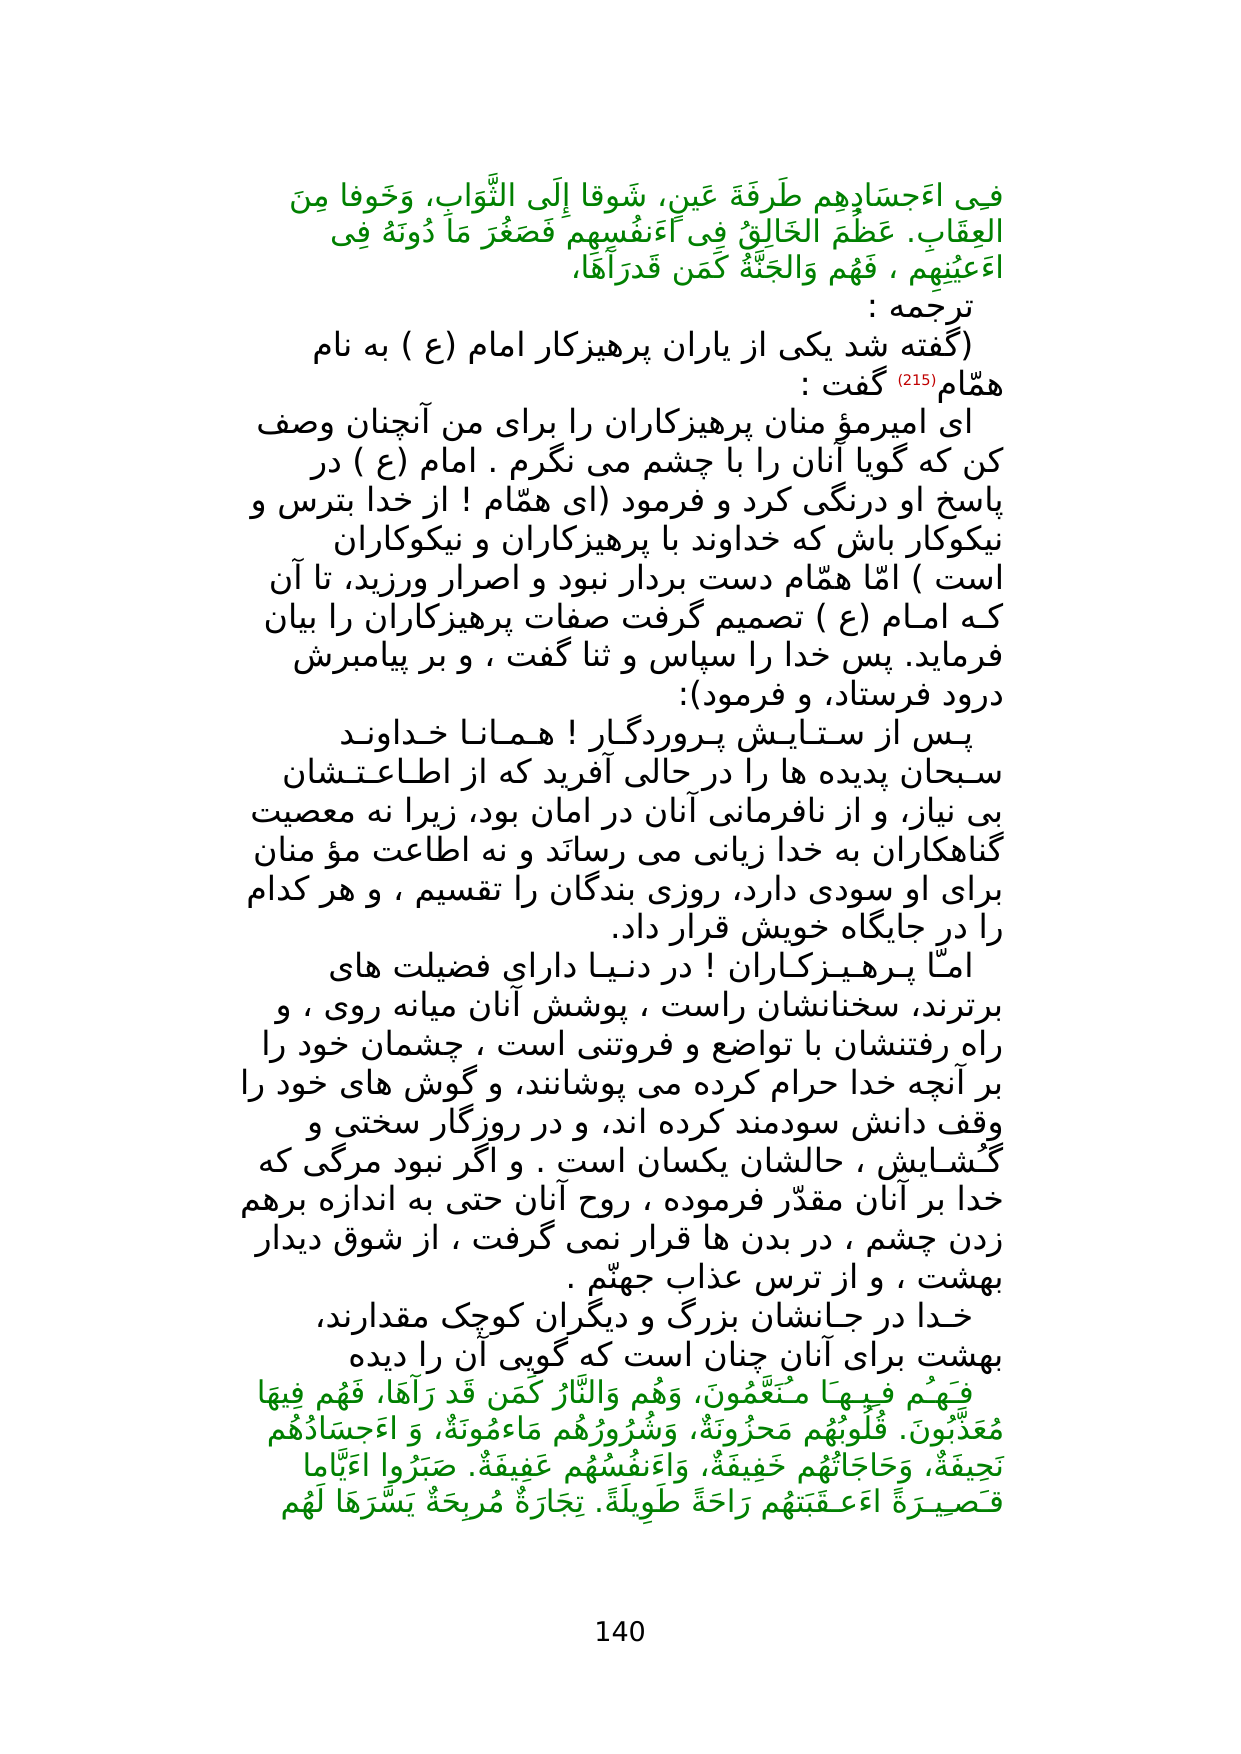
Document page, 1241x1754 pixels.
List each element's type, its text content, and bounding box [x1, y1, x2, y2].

text (گفته شد یکی از یاران پرهیزکار امام (ع ) به نام همّام(215) گفت : [236, 325, 1004, 403]
text خـدا در جـانشان بزرگ و دیگران کوچک مقدارند، بهشت برای آنان چنان است که گویی آن را دیده [236, 1296, 1004, 1374]
text ترجمه : [236, 286, 1004, 325]
text امـّا پـرهـیـزکـاران ! در دنـیـا دارای فضیلت های برترند، سخنانشان راست ، پوشش آنان میانه روی ، و راه رفتنشان با تواضع و فروتنی است ، چشمان خود را بر آنچه خدا حرام کرده می پوشانند، و گوش های خود را وقف دانش سودمند کرده اند، و در روزگار سختی و گـُشـایش ، حالشان یکسان است . و اگر نبود مرگی که خدا بر آنان مقدّر فرموده ، روح آنان حتی به اندازه برهم زدن چشم ، در بدن ها قرار نمی گرفت ، از شوق دیدار بهشت ، و از ترس عذاب جهنّم . [236, 947, 1004, 1296]
text ای امیرمؤ منان پرهیزکاران را برای من آنچنان وصف کن که گویا آنان را با چشم می نگرم . امام (ع ) در پاسخ او درنگی کرد و فرمود (ای همّام ! از خدا بترس و نیکوکار باش که خداوند با پرهیزکاران و نیکوکاران است ) امّا همّام دست بردار نبود و اصرار ورزید، تا آن کـه امـام (ع ) تصمیم گرفت صفات پرهیزکاران را بیان فرماید. پس خدا را سپاس و ثنا گفت ، و بر پیامبرش درود فرستاد، و فرمود): [236, 403, 1004, 714]
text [236, 1374, 1004, 1519]
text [236, 177, 1004, 286]
text پـس از سـتـایـش پـروردگـار ! هـمـانـا خـداونـد سـبحان پدیده ها را در حالی آفرید که از اطـاعـتـشان بی نیاز، و از نافرمانی آنان در امان بود، زیرا نه معصیت گناهکاران به خدا زیانی می رسانَد و نه اطاعت مؤ منان برای او سودی دارد، روزی بندگان را تقسیم ، و هر کدام را در جایگاه خویش قرار داد. [236, 714, 1004, 947]
